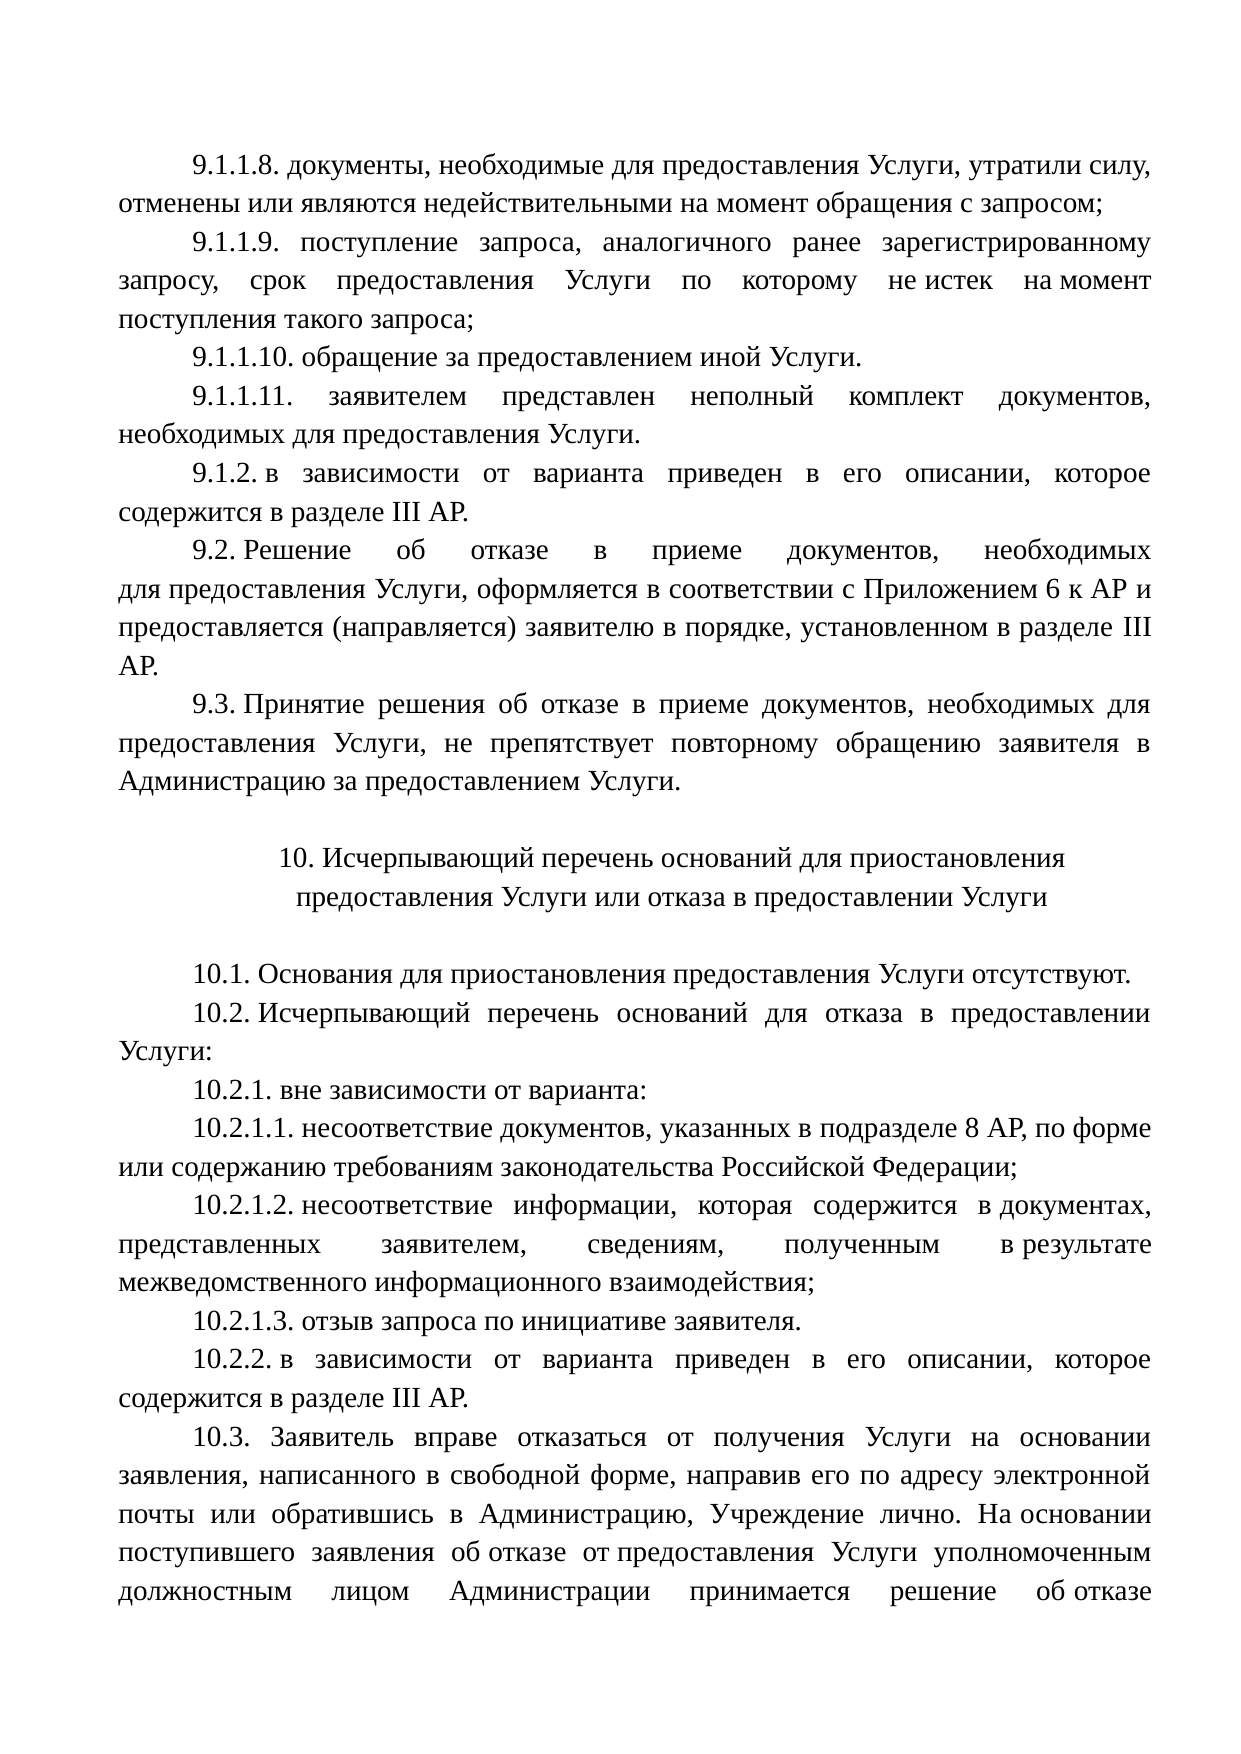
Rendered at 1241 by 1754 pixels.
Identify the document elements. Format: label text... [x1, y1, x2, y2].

text 9.1.1.11. заявителем представлен неполный комплект документов, необходимых для предоставления Услуги. [118, 378, 1152, 450]
text 9.1.1.10. обращение за предоставлением иной Услуги. [118, 339, 1152, 373]
text 10.2.1.1. несоответствие документов, указанных в подразделе 8 АР, по форме или содержанию требованиям законодательства Российской Федерации; [118, 1110, 1152, 1182]
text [118, 1419, 1152, 1606]
text 10.2.1. вне зависимости от варианта: [118, 1072, 1152, 1105]
text 9.1.1.9. поступление запроса, аналогичного ранее зарегистрированному запросу, срок предоставления Услуги по которому не истек на момент поступления такого запроса; [118, 224, 1152, 334]
text 9.3. Принятие решения об отказе в приеме документов, необходимых для предоставления Услуги, не препятствует повторному обращению заявителя в Администрацию за предоставлением Услуги. [118, 686, 1152, 797]
subtitle 10. Исчерпывающий перечень оснований для приостановления [118, 841, 1152, 874]
text 9.1.1.8. документы, необходимые для предоставления Услуги, утратили силу, отменены или являются недействительными на момент обращения с запросом; [118, 147, 1152, 219]
text 10.2. Исчерпывающий перечень оснований для отказа в предоставлении Услуги: [118, 995, 1152, 1067]
text 10.2.1.2. несоответствие информации, которая содержится в документах, представленных заявителем, сведениям, полученным в результате межведомственного информационного взаимодействия; [118, 1187, 1152, 1298]
text 10.2.2. в зависимости от варианта приведен в его описании, которое содержится в разделе III АР. [118, 1342, 1152, 1414]
subtitle предоставления Услуги или отказа в предоставлении Услуги [118, 879, 1152, 913]
text 9.1.2. в зависимости от варианта приведен в его описании, которое содержится в разделе III АР. [118, 455, 1152, 527]
text 10.2.1.3. отзыв запроса по инициативе заявителя. [118, 1303, 1152, 1337]
text 10.1. Основания для приостановления предоставления Услуги отсутствуют. [118, 956, 1152, 990]
text 9.2. Решение об отказе в приеме документов, необходимых для предоставления Услуги, оформляется в соответствии с Приложением 6 к АР и предоставляется (направляется) заявителю в порядке, установленном в разделе III АР. [118, 532, 1152, 681]
